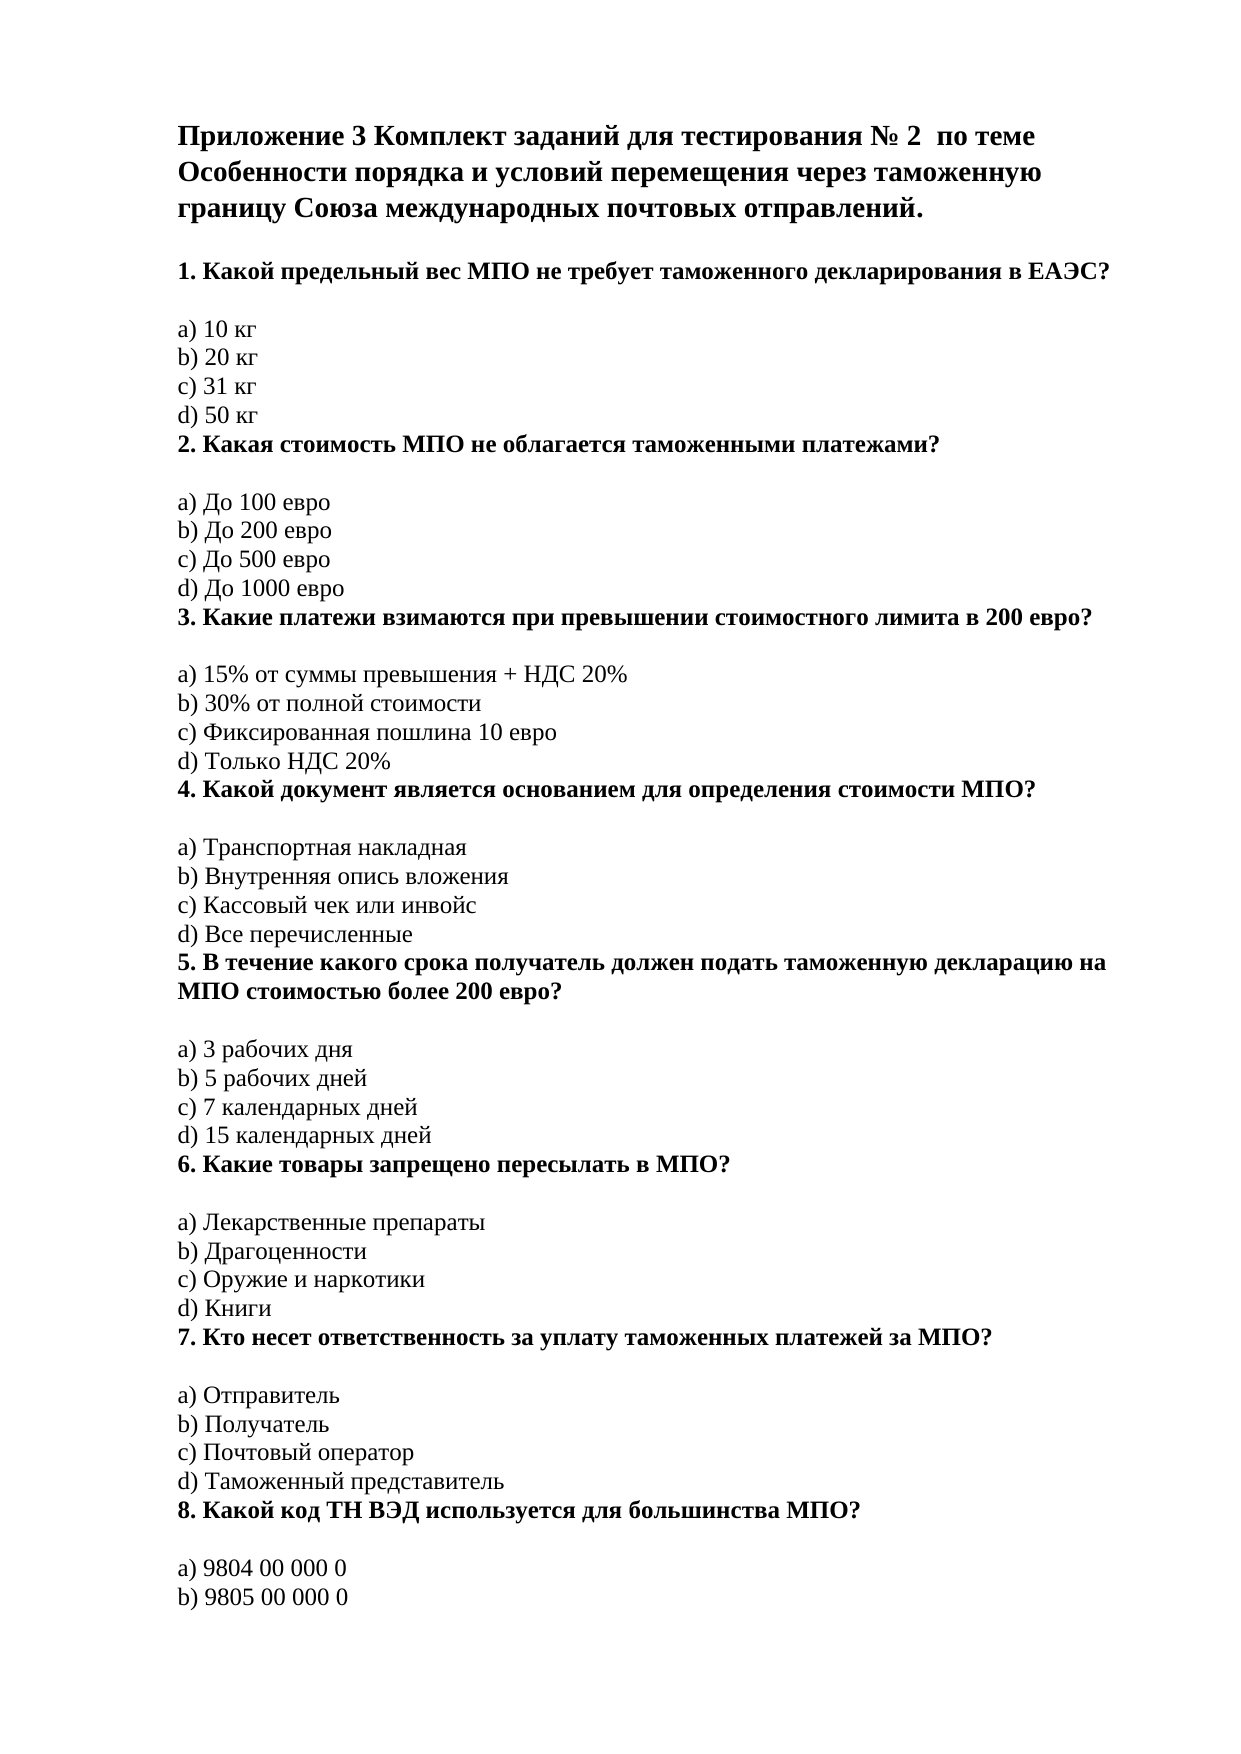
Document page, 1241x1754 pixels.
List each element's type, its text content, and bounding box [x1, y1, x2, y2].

text a) До 100 евро b) До 200 евро c) До 500 евро d) До 1000 евро 3. Какие платежи взимаются при превышении стоимостного лимита в 200 евро? [177, 487, 1152, 630]
text 1. Какой предельный вес МПО не требует таможенного декларирования в ЕАЭС? [177, 256, 1152, 284]
text a) Лекарственные препараты b) Драгоценности c) Оружие и наркотики d) Книги 7. Кто несет ответственность за уплату таможенных платежей за МПО? [177, 1207, 1152, 1351]
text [177, 1553, 1152, 1610]
text a) 3 рабочих дня b) 5 рабочих дней c) 7 календарных дней d) 15 календарных дней 6. Какие товары запрещено пересылать в МПО? [177, 1034, 1152, 1178]
text a) 10 кг b) 20 кг c) 31 кг d) 50 кг 2. Какая стоимость МПО не облагается таможенными платежами? [177, 314, 1152, 457]
text a) Отправитель b) Получатель c) Почтовый оператор d) Таможенный представитель 8. Какой код ТН ВЭД используется для большинства МПО? [177, 1380, 1152, 1524]
text a) Транспортная накладная b) Внутренняя опись вложения c) Кассовый чек или инвойс d) Все перечисленные 5. В течение какого срока получатель должен подать таможенную декларацию на МПО стоимостью более 200 евро? [177, 832, 1152, 1005]
text a) 15% от суммы превышения + НДС 20% b) 30% от полной стоимости c) Фиксированная пошлина 10 евро d) Только НДС 20% 4. Какой документ является основанием для определения стоимости МПО? [177, 659, 1152, 803]
text Приложение 3 Комплект заданий для тестирования № 2 по теме Особенности порядка и условий перемещения через таможенную границу Союза международных почтовых отправлений. [177, 118, 1152, 224]
